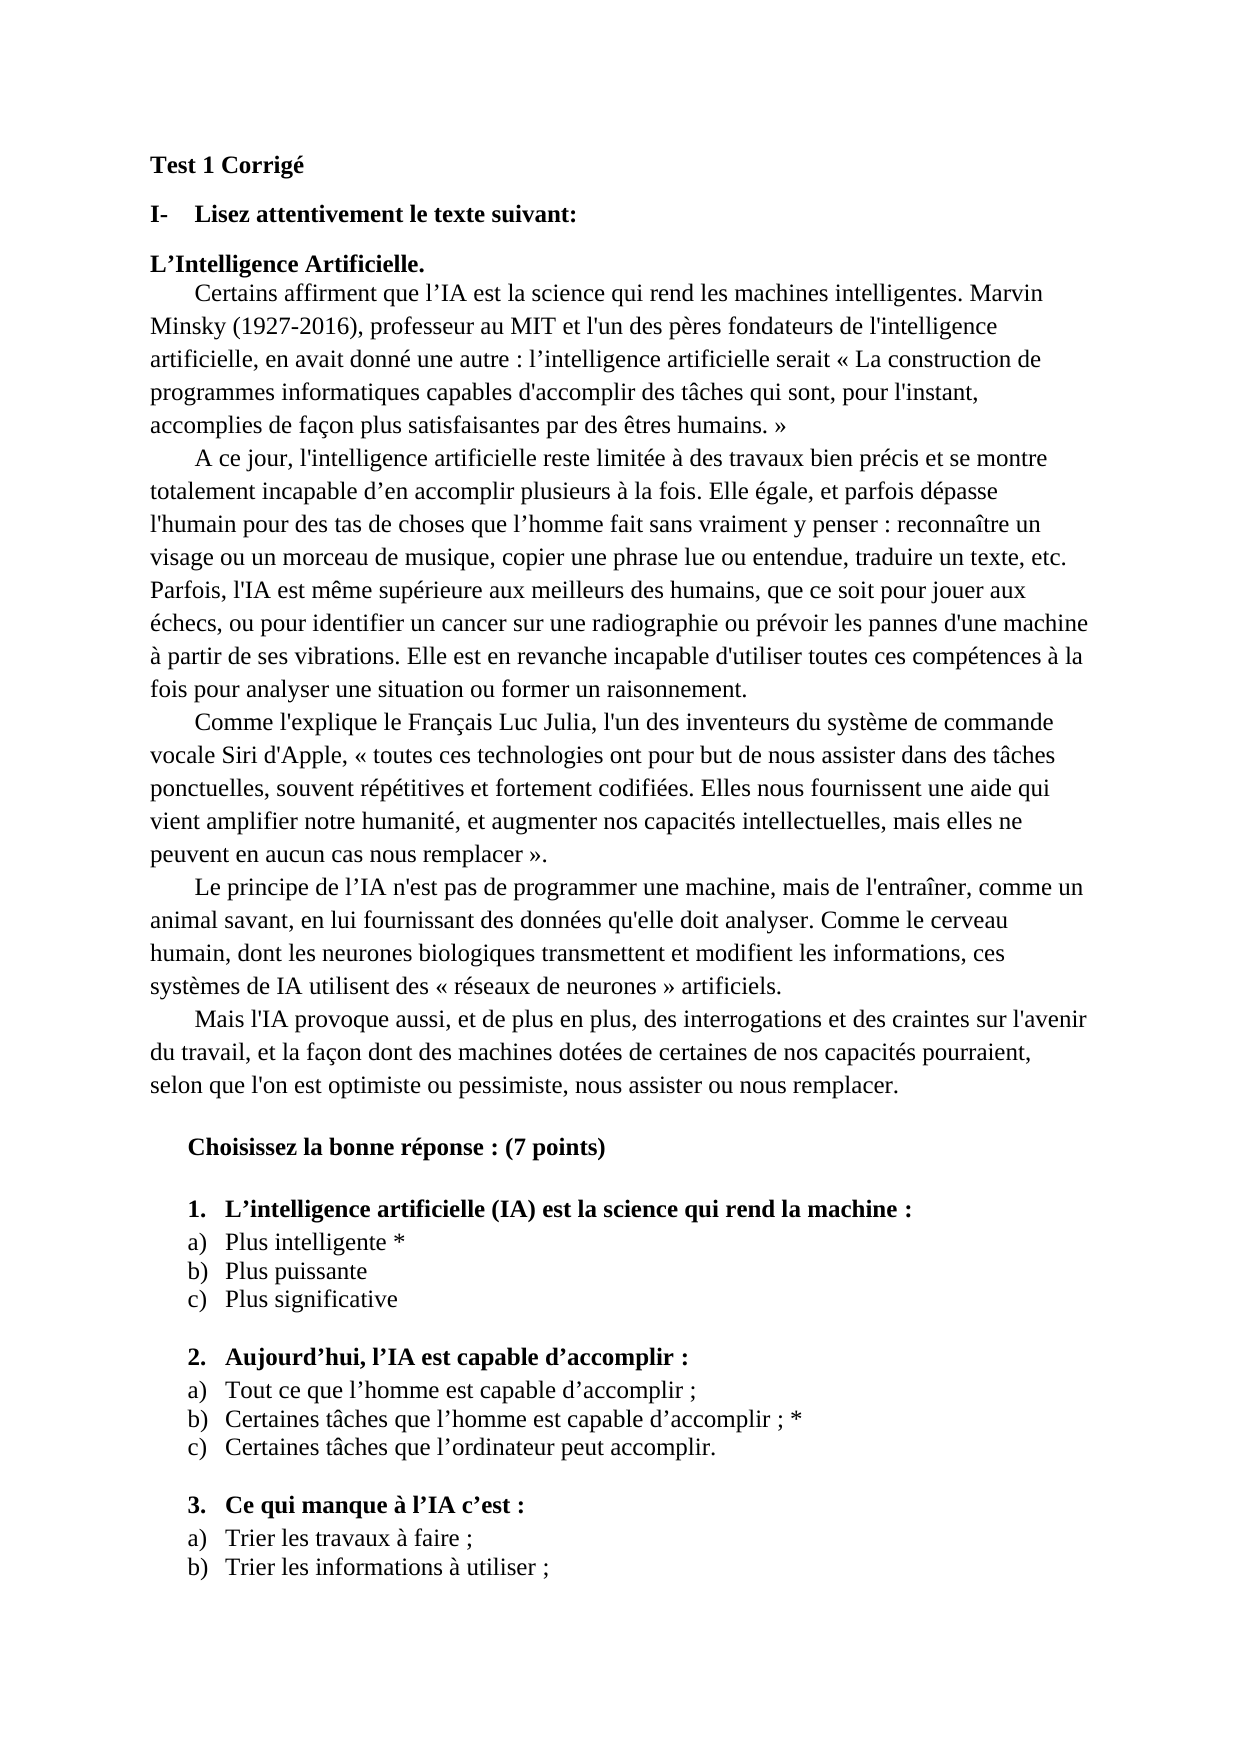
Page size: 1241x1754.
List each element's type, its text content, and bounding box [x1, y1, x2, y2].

text A ce jour, l'intelligence artificielle reste limitée à des travaux bien précis et se montre totalement incapable d’en accomplir plusieurs à la fois. Elle égale, et parfois dépasse l'humain pour des tas de choses que l’homme fait sans vraiment y penser : reconnaître un visage ou un morceau de musique, copier une phrase lue ou entendue, traduire un texte, etc. Parfois, l'IA est même supérieure aux meilleurs des humains, que ce soit pour jouer aux échecs, ou pour identifier un cancer sur une radiographie ou prévoir les pannes d'une machine à partir de ses vibrations. Elle est en revanche incapable d'utiliser toutes ces compétences à la fois pour analyser une situation ou former un raisonnement. [150, 443, 1090, 703]
text Certains affirment que l’IA est la science qui rend les machines intelligentes. Marvin Minsky (1927-2016), professeur au MIT et l'un des pères fondateurs de l'intelligence artificielle, en avait donné une autre : l’intelligence artificielle serait « La construction de programmes informatiques capables d'accomplir des tâches qui sont, pour l'instant, accomplies de façon plus satisfaisantes par des êtres humains. » [150, 278, 1090, 439]
text Comme l'explique le Français Luc Julia, l'un des inventeurs du système de commande vocale Siri d'Apple, « toutes ces technologies ont pour but de nous assister dans des tâches ponctuelles, souvent répétitives et fortement codifiées. Elles nous fournissent une aide qui vient amplifier notre humanité, et augmenter nos capacités intellectuelles, mais elles ne peuvent en aucun cas nous remplacer ». [150, 707, 1090, 868]
list Certaines tâches que l’homme est capable d’accomplir ; * [187, 1404, 1090, 1432]
text Test 1 Corrigé [150, 150, 1090, 179]
list Plus puissante [187, 1256, 1090, 1284]
text L’Intelligence Artificielle. [150, 249, 1090, 278]
list Aujourd’hui, l’IA est capable d’accomplir : [187, 1342, 1090, 1371]
text Le principe de l’IA n'est pas de programmer une machine, mais de l'entraîner, comme un animal savant, en lui fournissant des données qu'elle doit analyser. Comme le cerveau humain, dont les neurones biologiques transmettent et modifient les informations, ces systèmes de IA utilisent des « réseaux de neurones » artificiels. [150, 872, 1090, 1000]
list L’intelligence artificielle (IA) est la science qui rend la machine : [187, 1194, 1090, 1223]
list Plus significative [187, 1284, 1090, 1313]
list Lisez attentivement le texte suivant: [150, 199, 1090, 228]
list Tout ce que l’homme est capable d’accomplir ; [187, 1375, 1090, 1404]
text Mais l'IA provoque aussi, et de plus en plus, des interrogations et des craintes sur l'avenir du travail, et la façon dont des machines dotées de certaines de nos capacités pourraient, selon que l'on est optimiste ou pessimiste, nous assister ou nous remplacer. [150, 1004, 1090, 1099]
list Ce qui manque à l’IA c’est : [187, 1490, 1090, 1519]
text Choisissez la bonne réponse : (7 points) [150, 1132, 1090, 1161]
list Plus intelligente * [187, 1227, 1090, 1256]
list Trier les travaux à faire ; [187, 1523, 1090, 1552]
list Trier les informations à utiliser ; [187, 1552, 1090, 1581]
list Certaines tâches que l’ordinateur peut accomplir. [187, 1432, 1090, 1461]
